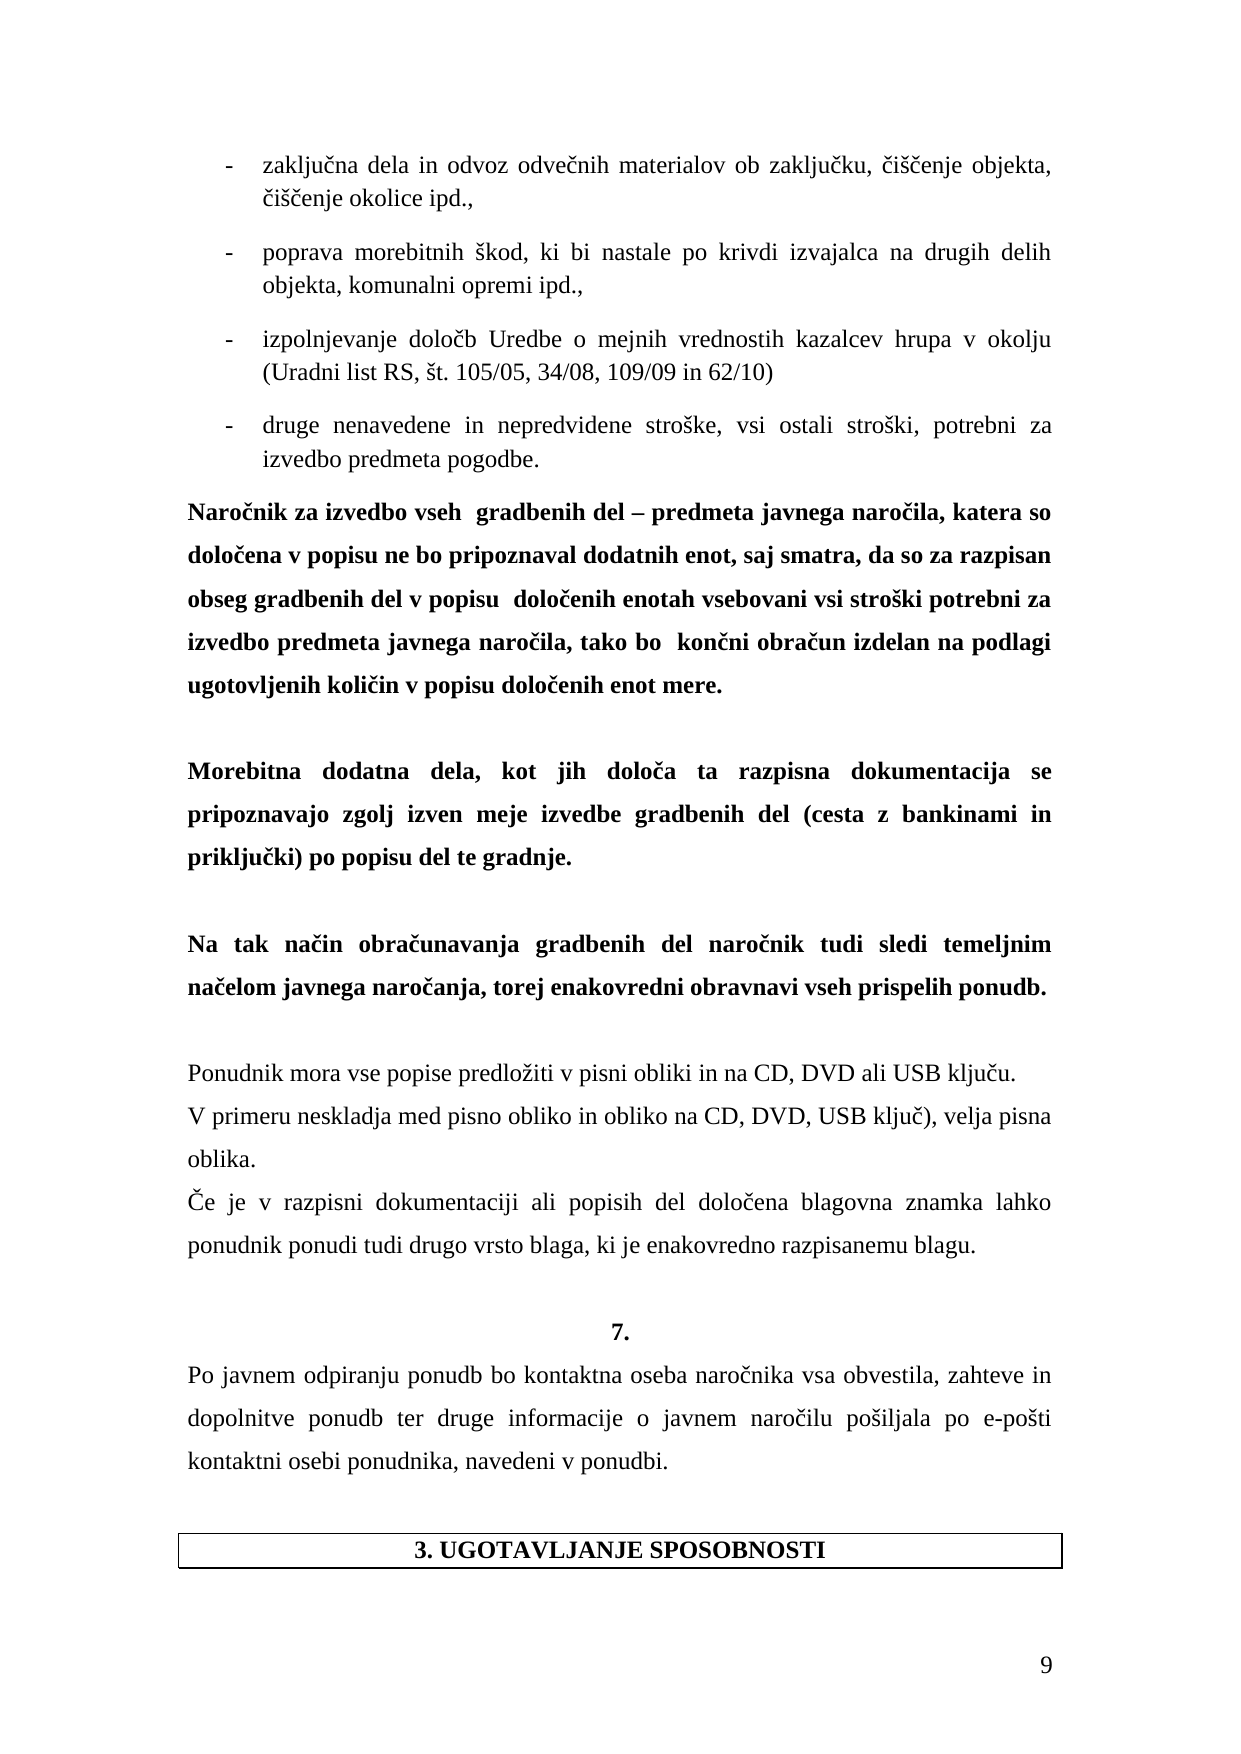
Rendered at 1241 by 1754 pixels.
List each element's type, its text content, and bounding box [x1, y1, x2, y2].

text Morebitna dodatna dela, kot jih določa ta razpisna dokumentacija se pripoznavajo zgolj izven meje izvedbe gradbenih del (cesta z bankinami in priključki) po popisu del te gradnje. [187, 756, 1053, 871]
text 7. [187, 1317, 1053, 1346]
text Ponudnik mora vse popise predložiti v pisni obliki in na CD, DVD ali USB ključu. [187, 1058, 1053, 1087]
text Naročnik za izvedbo vseh gradbenih del – predmeta javnega naročila, katera so določena v popisu ne bo pripoznaval dodatnih enot, saj smatra, da so za razpisan obseg gradbenih del v popisu določenih enotah vsebovani vsi stroški potrebni za izvedbo predmeta javnega naročila, tako bo končni obračun izdelan na podlagi ugotovljenih količin v popisu določenih enot mere. [187, 497, 1053, 699]
text V primeru neskladja med pisno obliko in obliko na CD, DVD, USB ključ), velja pisna oblika. [187, 1101, 1053, 1173]
list poprava morebitnih škod, ki bi nastale po krivdi izvajalca na drugih delih objekta, komunalni opremi ipd., [225, 237, 1053, 299]
text Na tak način obračunavanja gradbenih del naročnik tudi sledi temeljnim načelom javnega naročanja, torej enakovredni obravnavi vseh prispelih ponudb. [187, 929, 1053, 1001]
text 3. UGOTAVLJANJE SPOSOBNOSTI [179, 1534, 1061, 1567]
list Če je v razpisni dokumentaciji ali popisih del določena blagovna znamka lahko ponudnik ponudi tudi drugo vrsto blaga, ki je enakovredno razpisanemu blagu. [187, 1187, 1053, 1259]
list druge nenavedene in nepredvidene stroške, vsi ostali stroški, potrebni za izvedbo predmeta pogodbe. [225, 411, 1053, 472]
text Po javnem odpiranju ponudb bo kontaktna oseba naročnika vsa obvestila, zahteve in dopolnitve ponudb ter druge informacije o javnem naročilu pošiljala po e-pošti kontaktni osebi ponudnika, navedeni v ponudbi. [187, 1360, 1053, 1475]
list zaključna dela in odvoz odvečnih materialov ob zaključku, čiščenje objekta, čiščenje okolice ipd., [225, 150, 1053, 212]
list izpolnjevanje določb Uredbe o mejnih vrednostih kazalcev hrupa v okolju (Uradni list RS, št. 105/05, 34/08, 109/09 in 62/10) [225, 324, 1053, 386]
